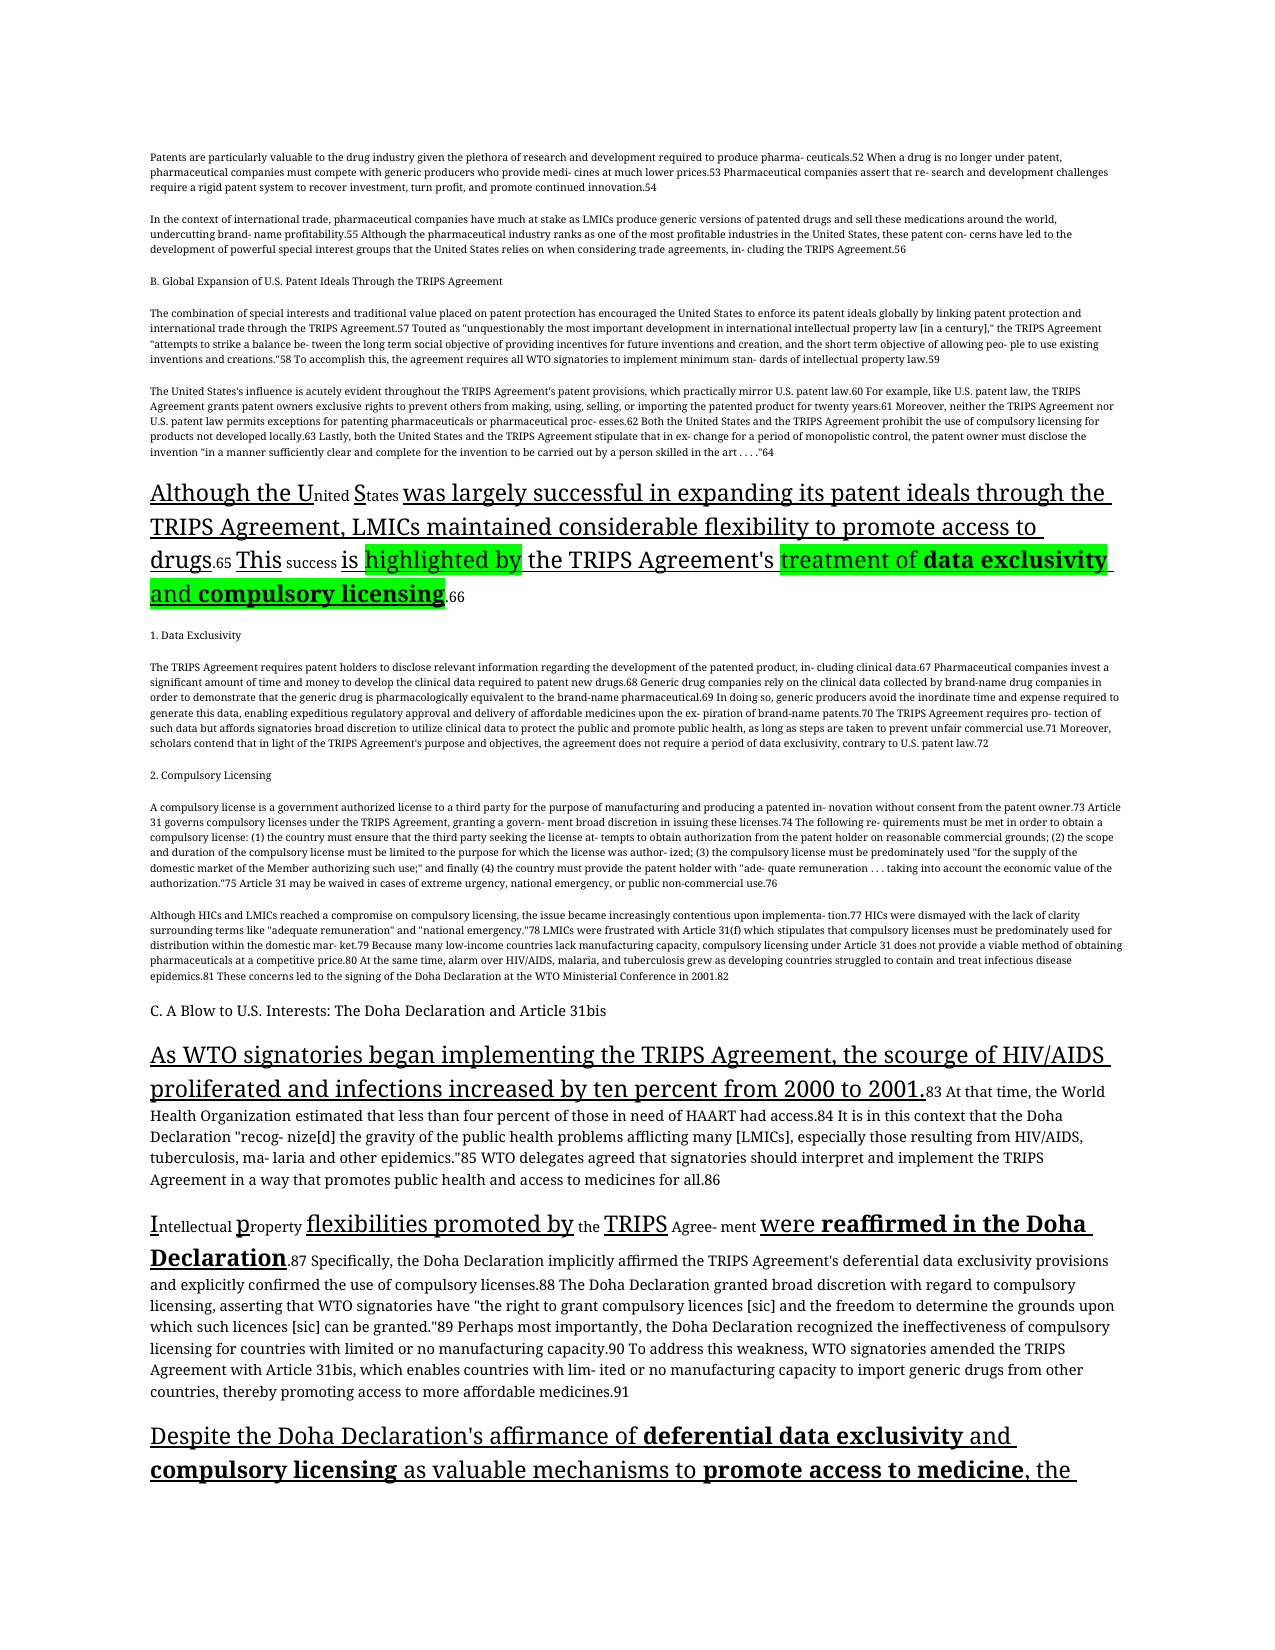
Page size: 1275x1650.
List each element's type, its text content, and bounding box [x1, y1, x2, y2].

text 2. Compulsory Licensing [150, 768, 1125, 782]
text C. A Blow to U.S. Interests: The Doha Declaration and Article 31bis [150, 1001, 1125, 1021]
text A compulsory license is a government authorized license to a third party for the purpose of manufacturing and producing a patented in- novation without consent from the patent owner.73 Article 31 governs compulsory licenses under the TRIPS Agreement, granting a govern- ment broad discretion in issuing these licenses.74 The following re- quirements must be met in order to obtain a compulsory license: (1) the country must ensure that the third party seeking the license at- tempts to obtain authorization from the patent holder on reasonable commercial grounds; (2) the scope and duration of the compulsory license must be limited to the purpose for which the license was author- ized; (3) the compulsory license must be predominately used "for the supply of the domestic market of the Member authorizing such use;" and finally (4) the country must provide the patent holder with "ade- quate remuneration . . . taking into account the economic value of the authorization."75 Article 31 may be waived in cases of extreme urgency, national emergency, or public non-commercial use.76 [150, 800, 1125, 890]
text Although HICs and LMICs reached a compromise on compulsory licensing, the issue became increasingly contentious upon implementa- tion.77 HICs were dismayed with the lack of clarity surrounding terms like "adequate remuneration" and "national emergency."78 LMICs were frustrated with Article 31(f) which stipulates that compulsory licenses must be predominately used for distribution within the domestic mar- ket.79 Because many low-income countries lack manufacturing capacity, compulsory licensing under Article 31 does not provide a viable method of obtaining pharmaceuticals at a competitive price.80 At the same time, alarm over HIV/AIDS, malaria, and tuberculosis grew as developing countries struggled to contain and treat infectious disease epidemics.81 These concerns led to the signing of the Doha Declaration at the WTO Ministerial Conference in 2001.82 [150, 908, 1125, 983]
text B. Global Expansion of U.S. Patent Ideals Through the TRIPS Agreement [150, 274, 1125, 289]
text Intellectual property flexibilities promoted by the TRIPS Agree- ment were reaffirmed in the Doha Declaration.87 Specifically, the Doha Declaration implicitly affirmed the TRIPS Agreement's deferential data exclusivity provisions and explicitly confirmed the use of compulsory licenses.88 The Doha Declaration granted broad discretion with regard to compulsory licensing, asserting that WTO signatories have "the right to grant compulsory licences [sic] and the freedom to determine the grounds upon which such licences [sic] can be granted."89 Perhaps most importantly, the Doha Declaration recognized the ineffectiveness of compulsory licensing for countries with limited or no manufacturing capacity.90 To address this weakness, WTO signatories amended the TRIPS Agreement with Article 31bis, which enables countries with lim- ited or no manufacturing capacity to import generic drugs from other countries, thereby promoting access to more affordable medicines.91 [150, 1208, 1125, 1402]
text The TRIPS Agreement requires patent holders to disclose relevant information regarding the development of the patented product, in- cluding clinical data.67 Pharmaceutical companies invest a significant amount of time and money to develop the clinical data required to patent new drugs.68 Generic drug companies rely on the clinical data collected by brand-name drug companies in order to demonstrate that the generic drug is pharmacologically equivalent to the brand-name pharmaceutical.69 In doing so, generic producers avoid the inordinate time and expense required to generate this data, enabling expeditious regulatory approval and delivery of affordable medicines upon the ex- piration of brand-name patents.70 The TRIPS Agreement requires pro- tection of such data but affords signatories broad discretion to utilize clinical data to protect the public and promote public health, as long as steps are taken to prevent unfair commercial use.71 Moreover, scholars contend that in light of the TRIPS Agreement's purpose and objectives, the agreement does not require a period of data exclusivity, contrary to U.S. patent law.72 [150, 660, 1125, 750]
text The combination of special interests and traditional value placed on patent protection has encouraged the United States to enforce its patent ideals globally by linking patent protection and international trade through the TRIPS Agreement.57 Touted as "unquestionably the most important development in international intellectual property law [in a century]," the TRIPS Agreement "attempts to strike a balance be- tween the long term social objective of providing incentives for future inventions and creation, and the short term objective of allowing peo- ple to use existing inventions and creations."58 To accomplish this, the agreement requires all WTO signatories to implement minimum stan- dards of intellectual property law.59 [150, 306, 1125, 366]
text Patents are particularly valuable to the drug industry given the plethora of research and development required to produce pharma- ceuticals.52 When a drug is no longer under patent, pharmaceutical companies must compete with generic producers who provide medi- cines at much lower prices.53 Pharmaceutical companies assert that re- search and development challenges require a rigid patent system to recover investment, turn profit, and promote continued innovation.54 [150, 150, 1125, 194]
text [150, 1420, 1125, 1485]
text 1. Data Exclusivity [150, 628, 1125, 642]
text The United States's influence is acutely evident throughout the TRIPS Agreement's patent provisions, which practically mirror U.S. patent law.60 For example, like U.S. patent law, the TRIPS Agreement grants patent owners exclusive rights to prevent others from making, using, selling, or importing the patented product for twenty years.61 Moreover, neither the TRIPS Agreement nor U.S. patent law permits exceptions for patenting pharmaceuticals or pharmaceutical proc- esses.62 Both the United States and the TRIPS Agreement prohibit the use of compulsory licensing for products not developed locally.63 Lastly, both the United States and the TRIPS Agreement stipulate that in ex- change for a period of monopolistic control, the patent owner must disclose the invention "in a manner sufficiently clear and complete for the invention to be carried out by a person skilled in the art . . . ."64 [150, 384, 1125, 459]
text As WTO signatories began implementing the TRIPS Agreement, the scourge of HIV/AIDS proliferated and infections increased by ten percent from 2000 to 2001.83 At that time, the World Health Organization estimated that less than four percent of those in need of HAART had access.84 It is in this context that the Doha Declaration "recog- nize[d] the gravity of the public health problems afflicting many [LMICs], especially those resulting from HIV/AIDS, tuberculosis, ma- laria and other epidemics."85 WTO delegates agreed that signatories should interpret and implement the TRIPS Agreement in a way that promotes public health and access to medicines for all.86 [150, 1039, 1125, 1189]
text In the context of international trade, pharmaceutical companies have much at stake as LMICs produce generic versions of patented drugs and sell these medications around the world, undercutting brand- name profitability.55 Although the pharmaceutical industry ranks as one of the most profitable industries in the United States, these patent con- cerns have led to the development of powerful special interest groups that the United States relies on when considering trade agreements, in- cluding the TRIPS Agreement.56 [150, 212, 1125, 257]
text Although the United States was largely successful in expanding its patent ideals through the TRIPS Agreement, LMICs maintained considerable flexibility to promote access to drugs.65 This success is highlighted by the TRIPS Agreement's treatment of data exclusivity and compulsory licensing.66 [150, 477, 1125, 609]
